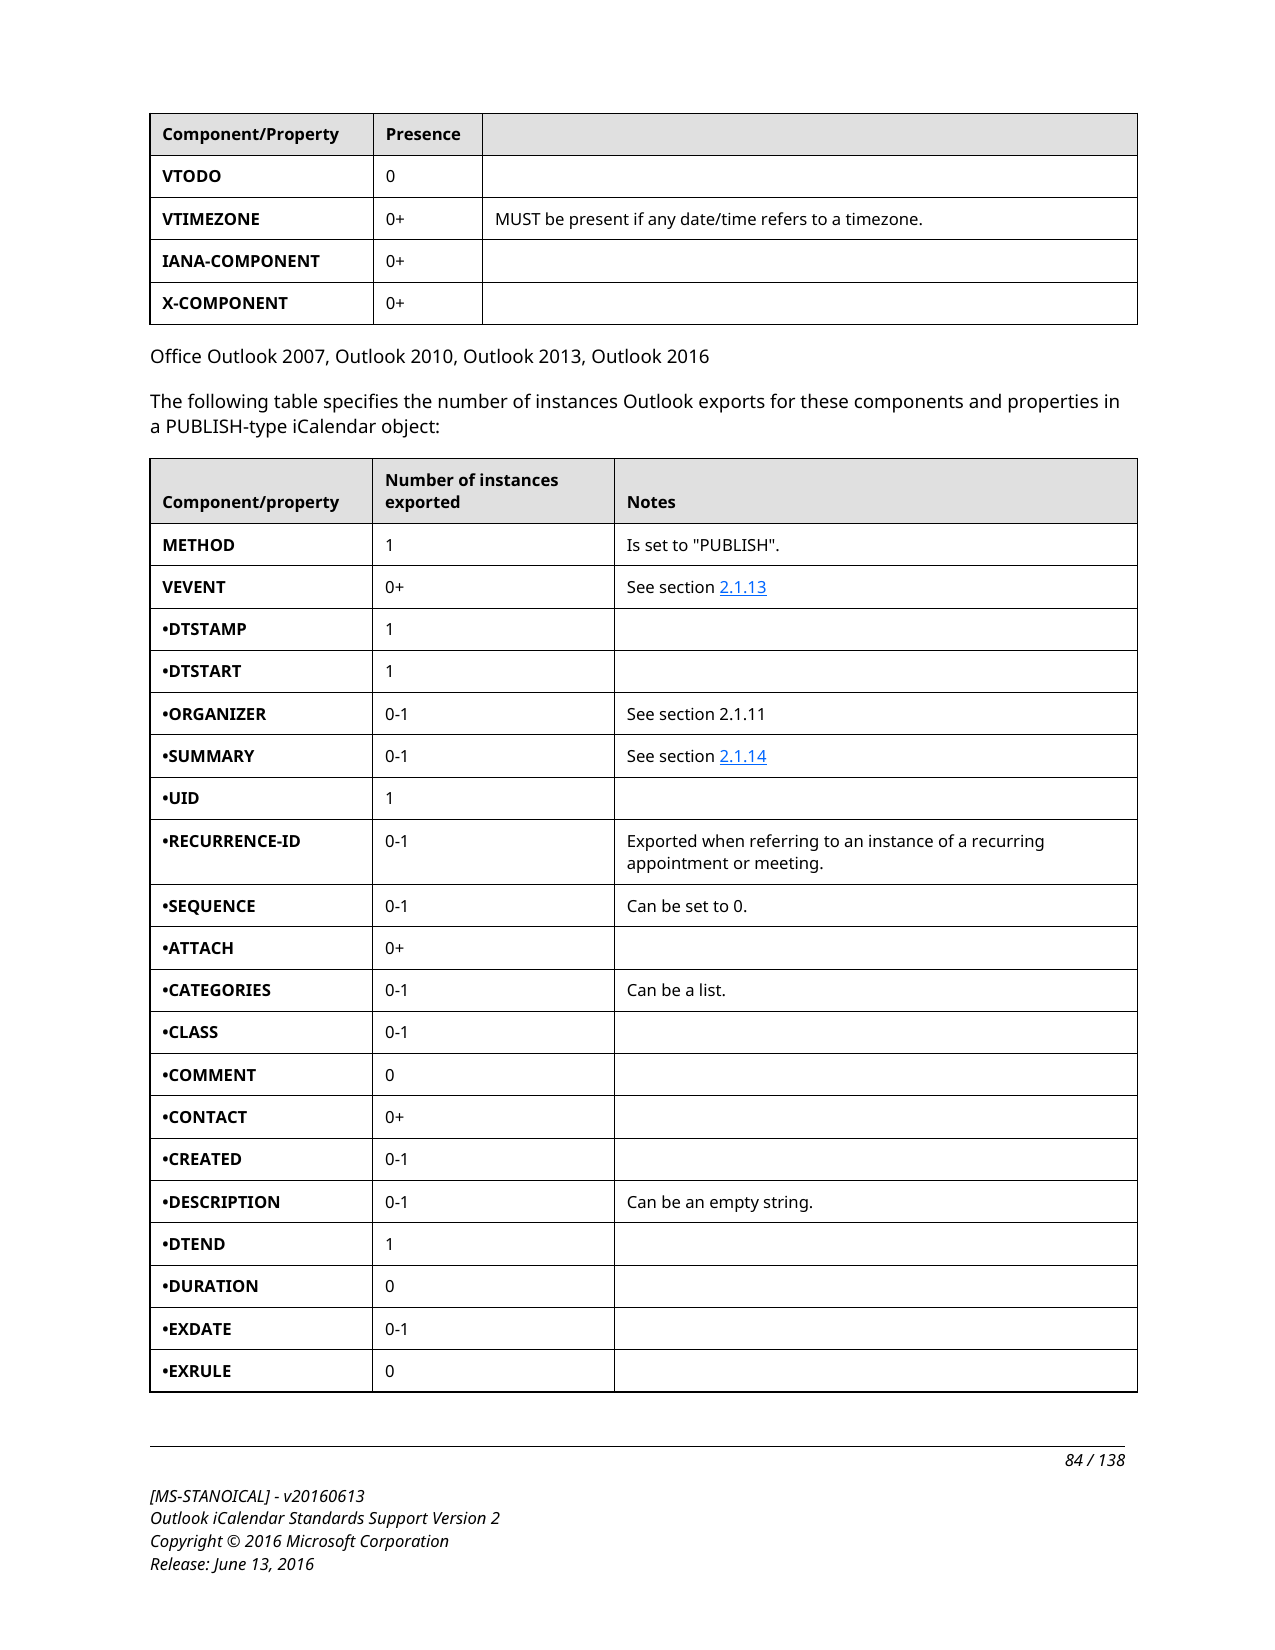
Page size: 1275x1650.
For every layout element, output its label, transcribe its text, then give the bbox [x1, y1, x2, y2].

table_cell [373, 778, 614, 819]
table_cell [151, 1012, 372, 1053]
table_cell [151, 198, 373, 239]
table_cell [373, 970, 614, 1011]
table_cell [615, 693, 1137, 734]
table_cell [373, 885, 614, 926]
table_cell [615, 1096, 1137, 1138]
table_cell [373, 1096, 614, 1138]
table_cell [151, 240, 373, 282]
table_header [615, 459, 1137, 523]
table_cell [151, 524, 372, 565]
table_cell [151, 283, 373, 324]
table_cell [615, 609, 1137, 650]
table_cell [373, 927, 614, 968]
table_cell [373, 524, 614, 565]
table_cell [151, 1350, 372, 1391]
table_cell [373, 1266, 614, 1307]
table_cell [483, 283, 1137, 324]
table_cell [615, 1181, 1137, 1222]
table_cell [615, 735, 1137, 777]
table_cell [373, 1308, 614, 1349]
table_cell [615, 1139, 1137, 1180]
text The following table specifies the number of instances Outlook exports for these components and properties in a PUBLISH-type iCalendar object: [150, 388, 1125, 439]
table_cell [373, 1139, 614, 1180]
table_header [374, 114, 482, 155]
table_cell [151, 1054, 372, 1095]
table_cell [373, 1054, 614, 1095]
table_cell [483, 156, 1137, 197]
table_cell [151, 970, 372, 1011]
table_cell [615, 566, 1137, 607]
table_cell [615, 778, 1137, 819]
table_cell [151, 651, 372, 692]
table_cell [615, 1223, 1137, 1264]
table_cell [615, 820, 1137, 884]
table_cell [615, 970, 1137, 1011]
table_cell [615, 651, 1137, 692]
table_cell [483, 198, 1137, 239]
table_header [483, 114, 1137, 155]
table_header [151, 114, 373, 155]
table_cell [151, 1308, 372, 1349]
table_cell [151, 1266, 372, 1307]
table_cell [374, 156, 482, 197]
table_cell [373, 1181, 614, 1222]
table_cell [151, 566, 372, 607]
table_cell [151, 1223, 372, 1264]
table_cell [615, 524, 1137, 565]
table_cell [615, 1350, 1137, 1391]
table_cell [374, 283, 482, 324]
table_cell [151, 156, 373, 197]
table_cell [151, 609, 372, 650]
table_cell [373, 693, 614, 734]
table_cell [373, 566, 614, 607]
text Office Outlook 2007, Outlook 2010, Outlook 2013, Outlook 2016 [150, 344, 1125, 369]
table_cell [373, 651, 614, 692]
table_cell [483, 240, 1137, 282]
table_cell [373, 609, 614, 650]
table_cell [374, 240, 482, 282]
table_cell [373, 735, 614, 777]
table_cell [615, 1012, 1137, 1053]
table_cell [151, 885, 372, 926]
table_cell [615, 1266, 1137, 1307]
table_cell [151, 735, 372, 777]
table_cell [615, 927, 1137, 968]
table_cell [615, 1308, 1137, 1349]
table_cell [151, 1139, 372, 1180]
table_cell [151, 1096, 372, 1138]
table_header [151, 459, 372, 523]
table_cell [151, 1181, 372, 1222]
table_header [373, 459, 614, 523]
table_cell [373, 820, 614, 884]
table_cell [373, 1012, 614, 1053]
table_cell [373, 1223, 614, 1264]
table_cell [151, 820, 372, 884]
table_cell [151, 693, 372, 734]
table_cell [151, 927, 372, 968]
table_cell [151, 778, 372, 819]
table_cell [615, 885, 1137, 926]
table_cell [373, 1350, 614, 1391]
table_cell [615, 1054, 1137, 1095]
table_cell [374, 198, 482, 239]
